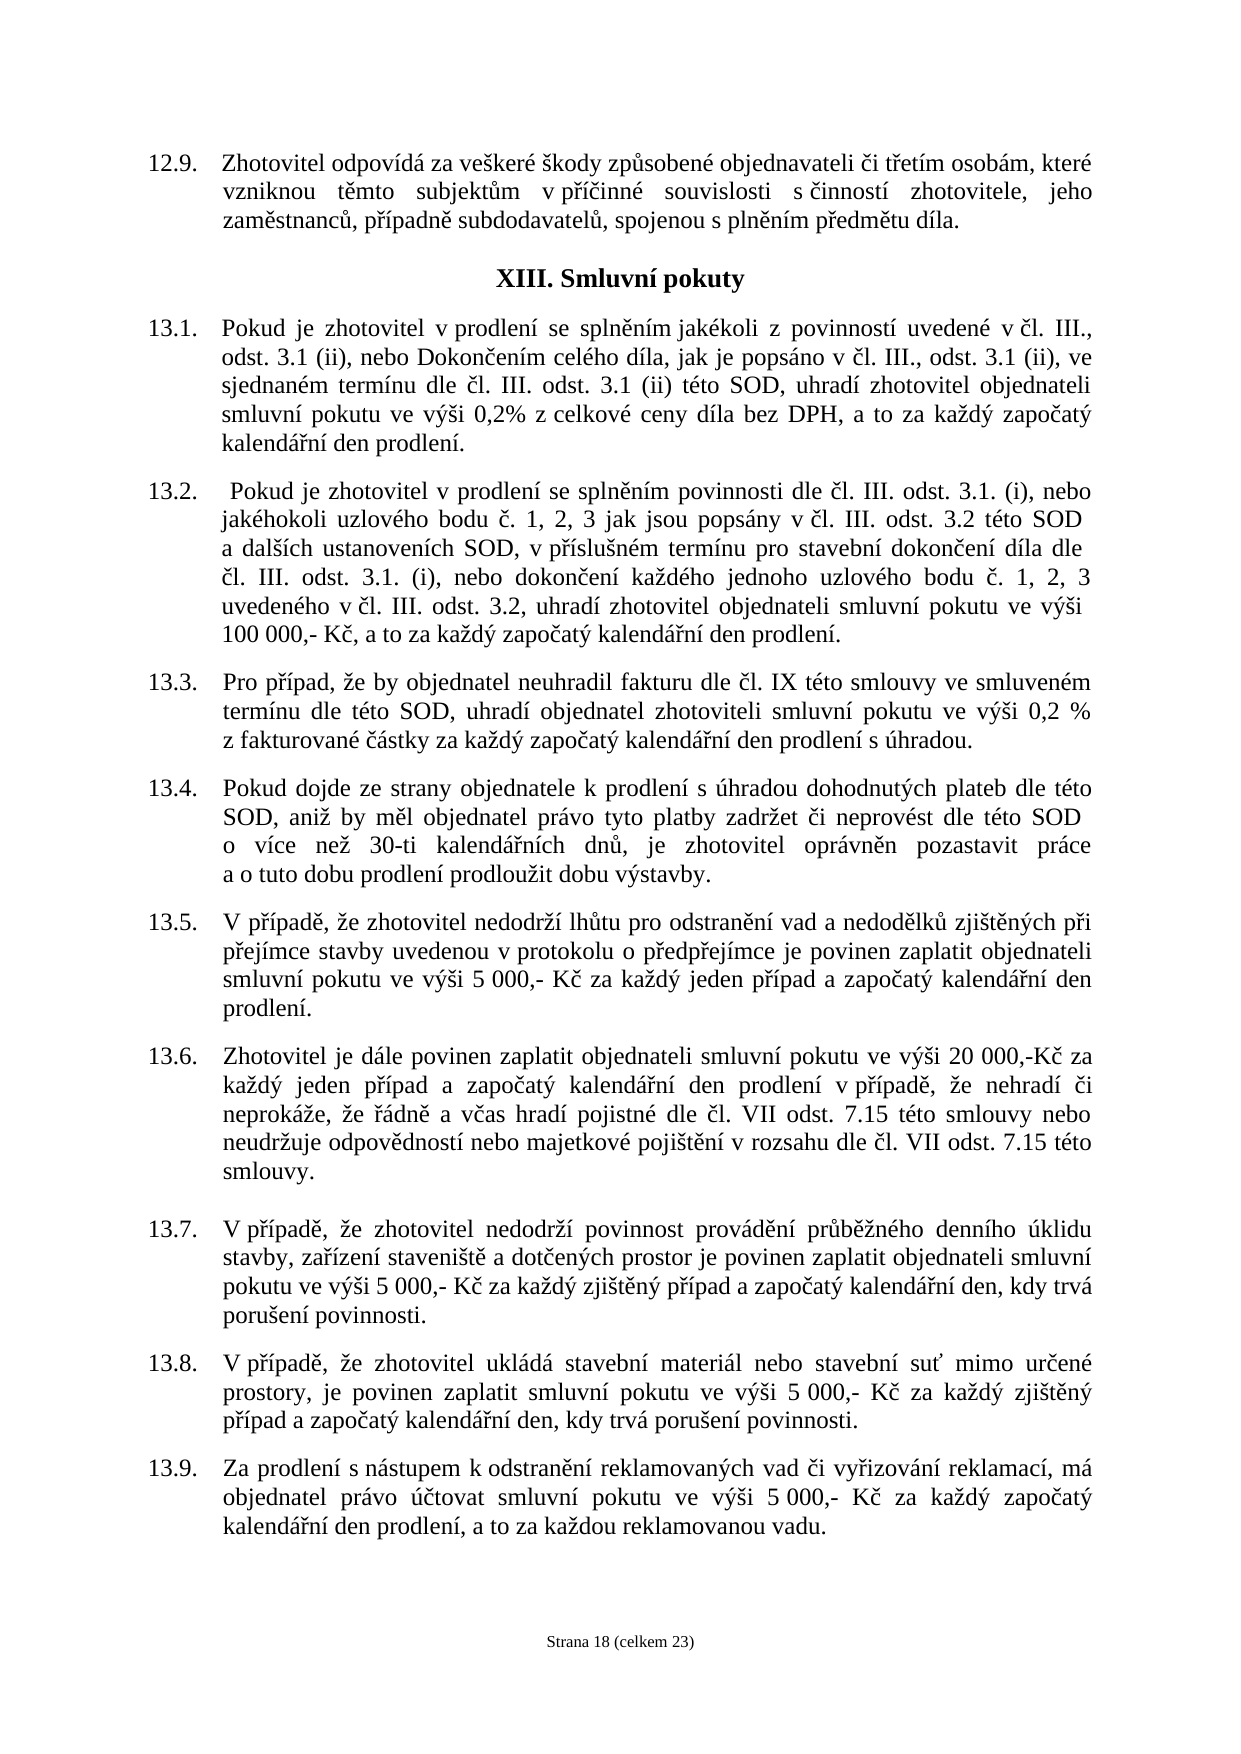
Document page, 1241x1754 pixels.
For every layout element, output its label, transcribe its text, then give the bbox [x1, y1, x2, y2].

list Pokud je zhotovitel v prodlení se splněním povinnosti dle čl. III. odst. 3.1. (i), nebo jakéhokoli uzlového bodu č. 1, 2, 3 jak jsou popsány v čl. III. odst. 3.2 této SOD a dalších ustanoveních SOD, v příslušném termínu pro stavební dokončení díla dle čl. III. odst. 3.1. (i), nebo dokončení každého jednoho uzlového bodu č. 1, 2, 3 uvedeného v čl. III. odst. 3.2, uhradí zhotovitel objednateli smluvní pokutu ve výši 100 000,- Kč, a to za každý započatý kalendářní den prodlení. [148, 476, 1093, 648]
list V případě, že zhotovitel ukládá stavební materiál nebo stavební suť mimo určené prostory, je povinen zaplatit smluvní pokutu ve výši 5 000,- Kč za každý zjištěný případ a započatý kalendářní den, kdy trvá porušení povinnosti. [148, 1348, 1093, 1434]
list Pro případ, že by objednatel neuhradil fakturu dle čl. IX této smlouvy ve smluveném termínu dle této SOD, uhradí objednatel zhotoviteli smluvní pokutu ve výši 0,2 % z fakturované částky za každý započatý kalendářní den prodlení s úhradou. [148, 667, 1093, 754]
list Pokud je zhotovitel v prodlení se splněním jakékoli z povinností uvedené v čl. III., odst. 3.1 (ii), nebo Dokončením celého díla, jak je popsáno v čl. III., odst. 3.1 (ii), ve sjednaném termínu dle čl. III. odst. 3.1 (ii) této SOD, uhradí zhotovitel objednateli smluvní pokutu ve výši 0,2% z celkové ceny díla bez DPH, a to za každý započatý kalendářní den prodlení. [148, 313, 1093, 457]
list Pokud dojde ze strany objednatele k prodlení s úhradou dohodnutých plateb dle této SOD, aniž by měl objednatel právo tyto platby zadržet či neprovést dle této SOD o více než 30-ti kalendářních dnů, je zhotovitel oprávněn pozastavit práce a o tuto dobu prodlení prodloužit dobu výstavby. [148, 773, 1093, 888]
list Za prodlení s nástupem k odstranění reklamovaných vad či vyřizování reklamací, má objednatel právo účtovat smluvní pokutu ve výši 5 000,- Kč za každý započatý kalendářní den prodlení, a to za každou reklamovanou vadu. [148, 1453, 1093, 1539]
subtitle XIII. Smluvní pokuty [148, 263, 1093, 294]
list V případě, že zhotovitel nedodrží povinnost provádění průběžného denního úklidu stavby, zařízení staveniště a dotčených prostor je povinen zaplatit objednateli smluvní pokutu ve výši 5 000,- Kč za každý zjištěný případ a započatý kalendářní den, kdy trvá porušení povinnosti. [148, 1214, 1093, 1329]
list V případě, že zhotovitel nedodrží lhůtu pro odstranění vad a nedodělků zjištěných při přejímce stavby uvedenou v protokolu o předpřejímce je povinen zaplatit objednateli smluvní pokutu ve výši 5 000,- Kč za každý jeden případ a započatý kalendářní den prodlení. [148, 907, 1093, 1022]
list Zhotovitel odpovídá za veškeré škody způsobené objednavateli či třetím osobám, které vzniknou těmto subjektům v příčinné souvislosti s činností zhotovitele, jeho zaměstnanců, případně subdodavatelů, spojenou s plněním předmětu díla. [148, 148, 1093, 234]
list Zhotovitel je dále povinen zaplatit objednateli smluvní pokutu ve výši 20 000,-Kč za každý jeden případ a započatý kalendářní den prodlení v případě, že nehradí či neprokáže, že řádně a včas hradí pojistné dle čl. VII odst. 7.15 této smlouvy nebo neudržuje odpovědností nebo majetkové pojištění v rozsahu dle čl. VII odst. 7.15 této smlouvy. [148, 1041, 1093, 1185]
